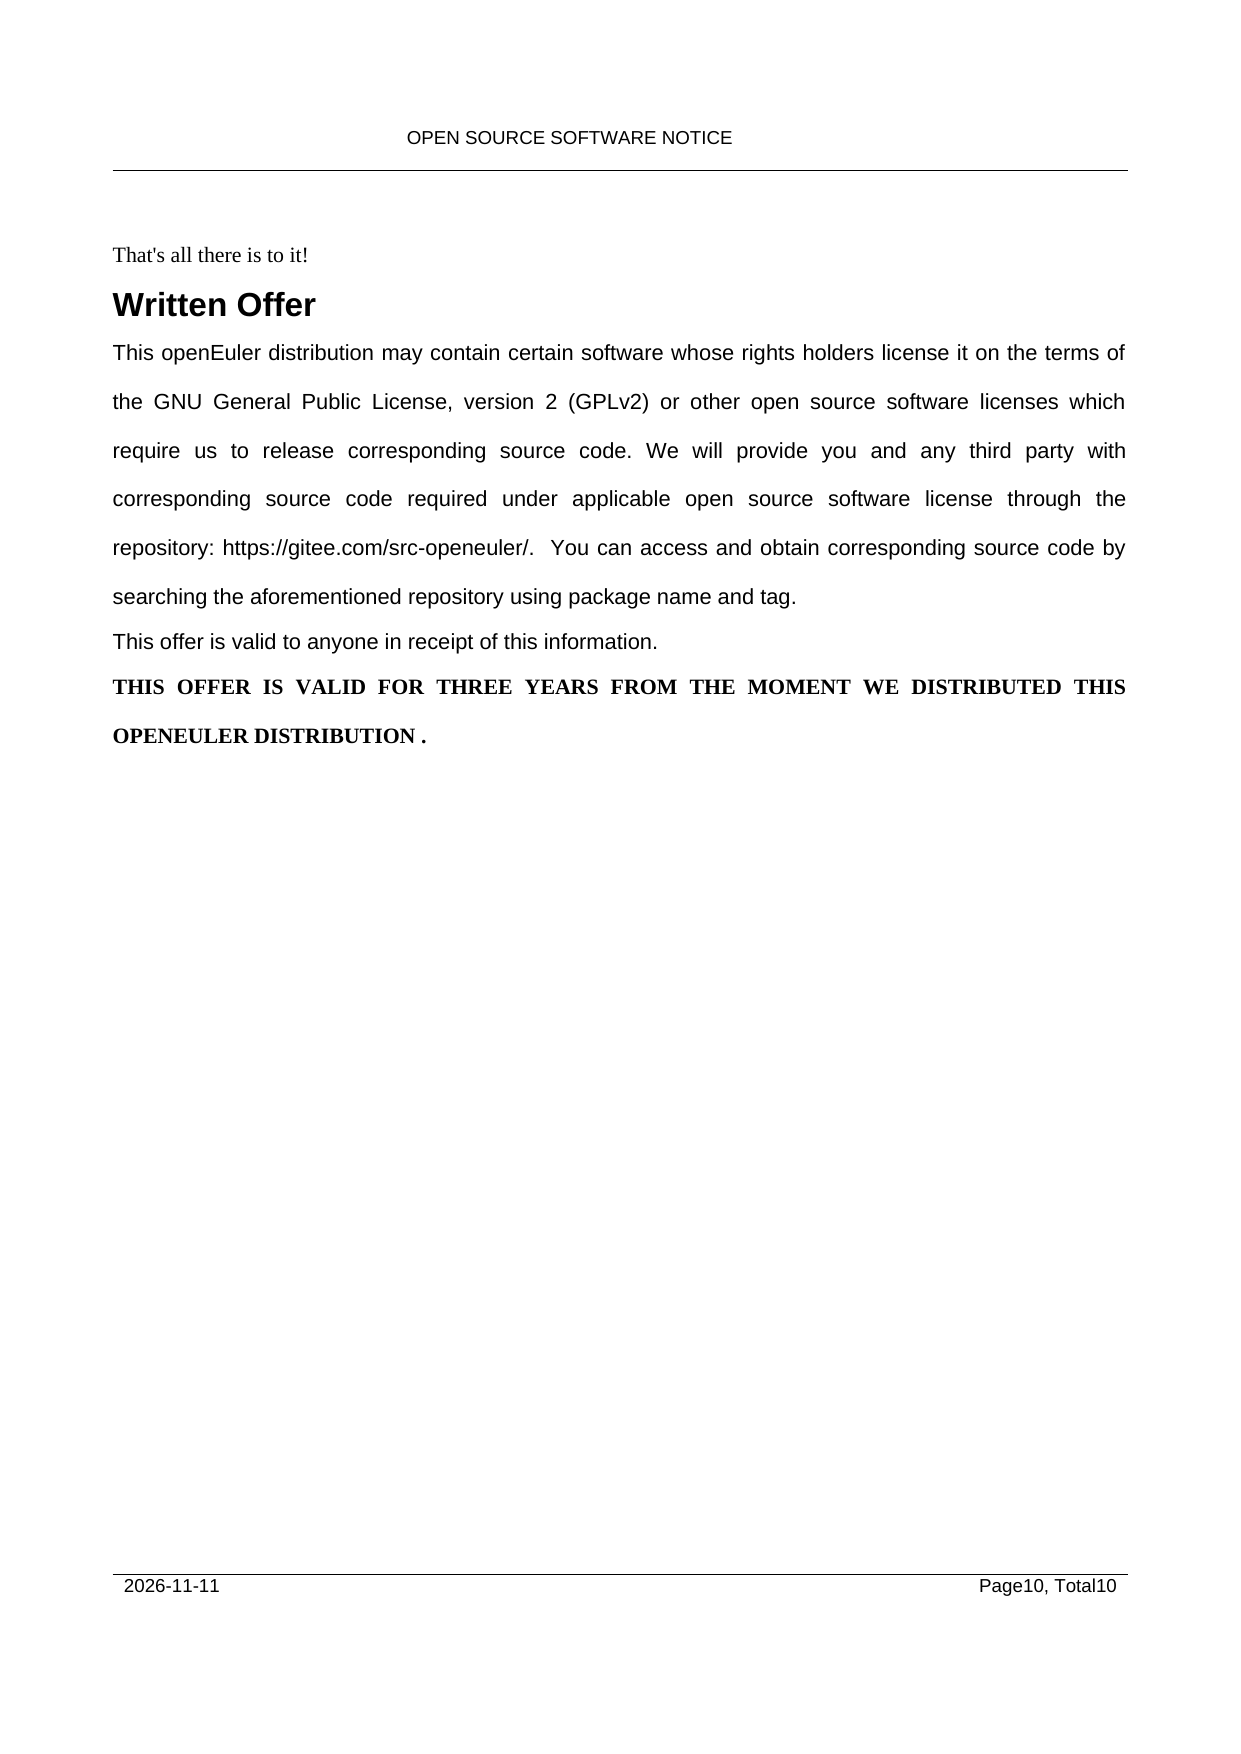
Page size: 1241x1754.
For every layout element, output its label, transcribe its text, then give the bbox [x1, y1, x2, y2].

text THIS OFFER IS VALID FOR THREE YEARS FROM THE MOMENT WE DISTRIBUTED THIS OPENEULER DISTRIBUTION . [112, 670, 1128, 752]
text Written Offer [112, 271, 1128, 336]
text This offer is valid to anyone in receipt of this information. [112, 625, 1128, 658]
text This openEuler distribution may contain certain software whose rights holders license it on the terms of the GNU General Public License, version 2 (GPLv2) or other open source software licenses which require us to release corresponding source code. We will provide you and any third party with corresponding source code required under applicable open source software license through the repository: https://gitee.com/src-openeuler/. You can access and obtain corresponding source code by searching the aforementioned repository using package name and tag. [112, 336, 1128, 613]
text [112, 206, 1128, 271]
